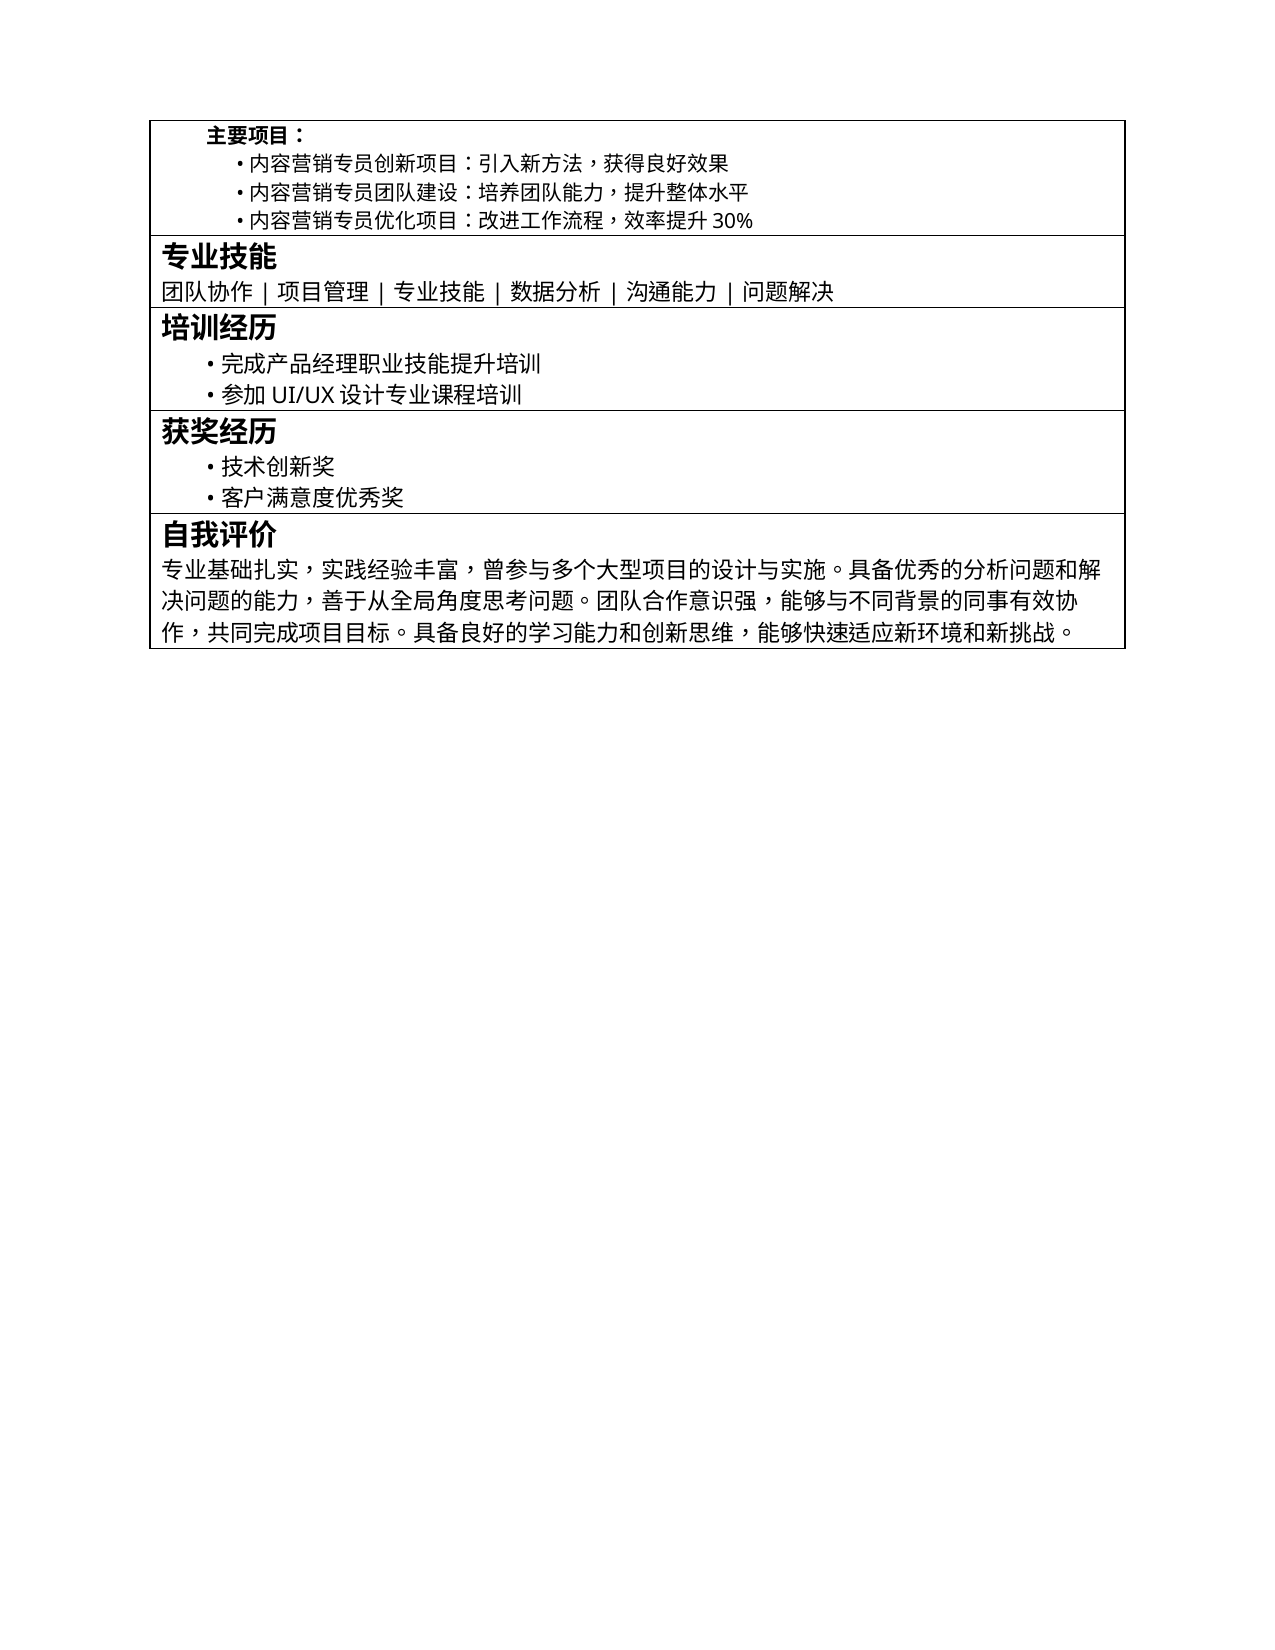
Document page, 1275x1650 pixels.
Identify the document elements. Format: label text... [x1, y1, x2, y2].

table_cell 培训经历 • 完成产品经理职业技能提升培训 • 参加UI/UX设计专业课程培训 [151, 308, 1124, 410]
table_cell 自我评价 专业基础扎实，实践经验丰富，曾参与多个大型项目的设计与实施。具备优秀的分析问题和解决问题的能力，善于从全局角度思考问题。团队合作意识强，能够与不同背景的同事有效协作，共同完成项目目标。具备良好的学习能力和创新思维，能够快速适应新环境和新挑战。 [151, 514, 1124, 648]
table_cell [151, 121, 1124, 235]
table_cell 获奖经历 • 技术创新奖 • 客户满意度优秀奖 [151, 411, 1124, 513]
table_cell 专业技能 团队协作 | 项目管理 | 专业技能 | 数据分析 | 沟通能力 | 问题解决 [151, 236, 1124, 307]
